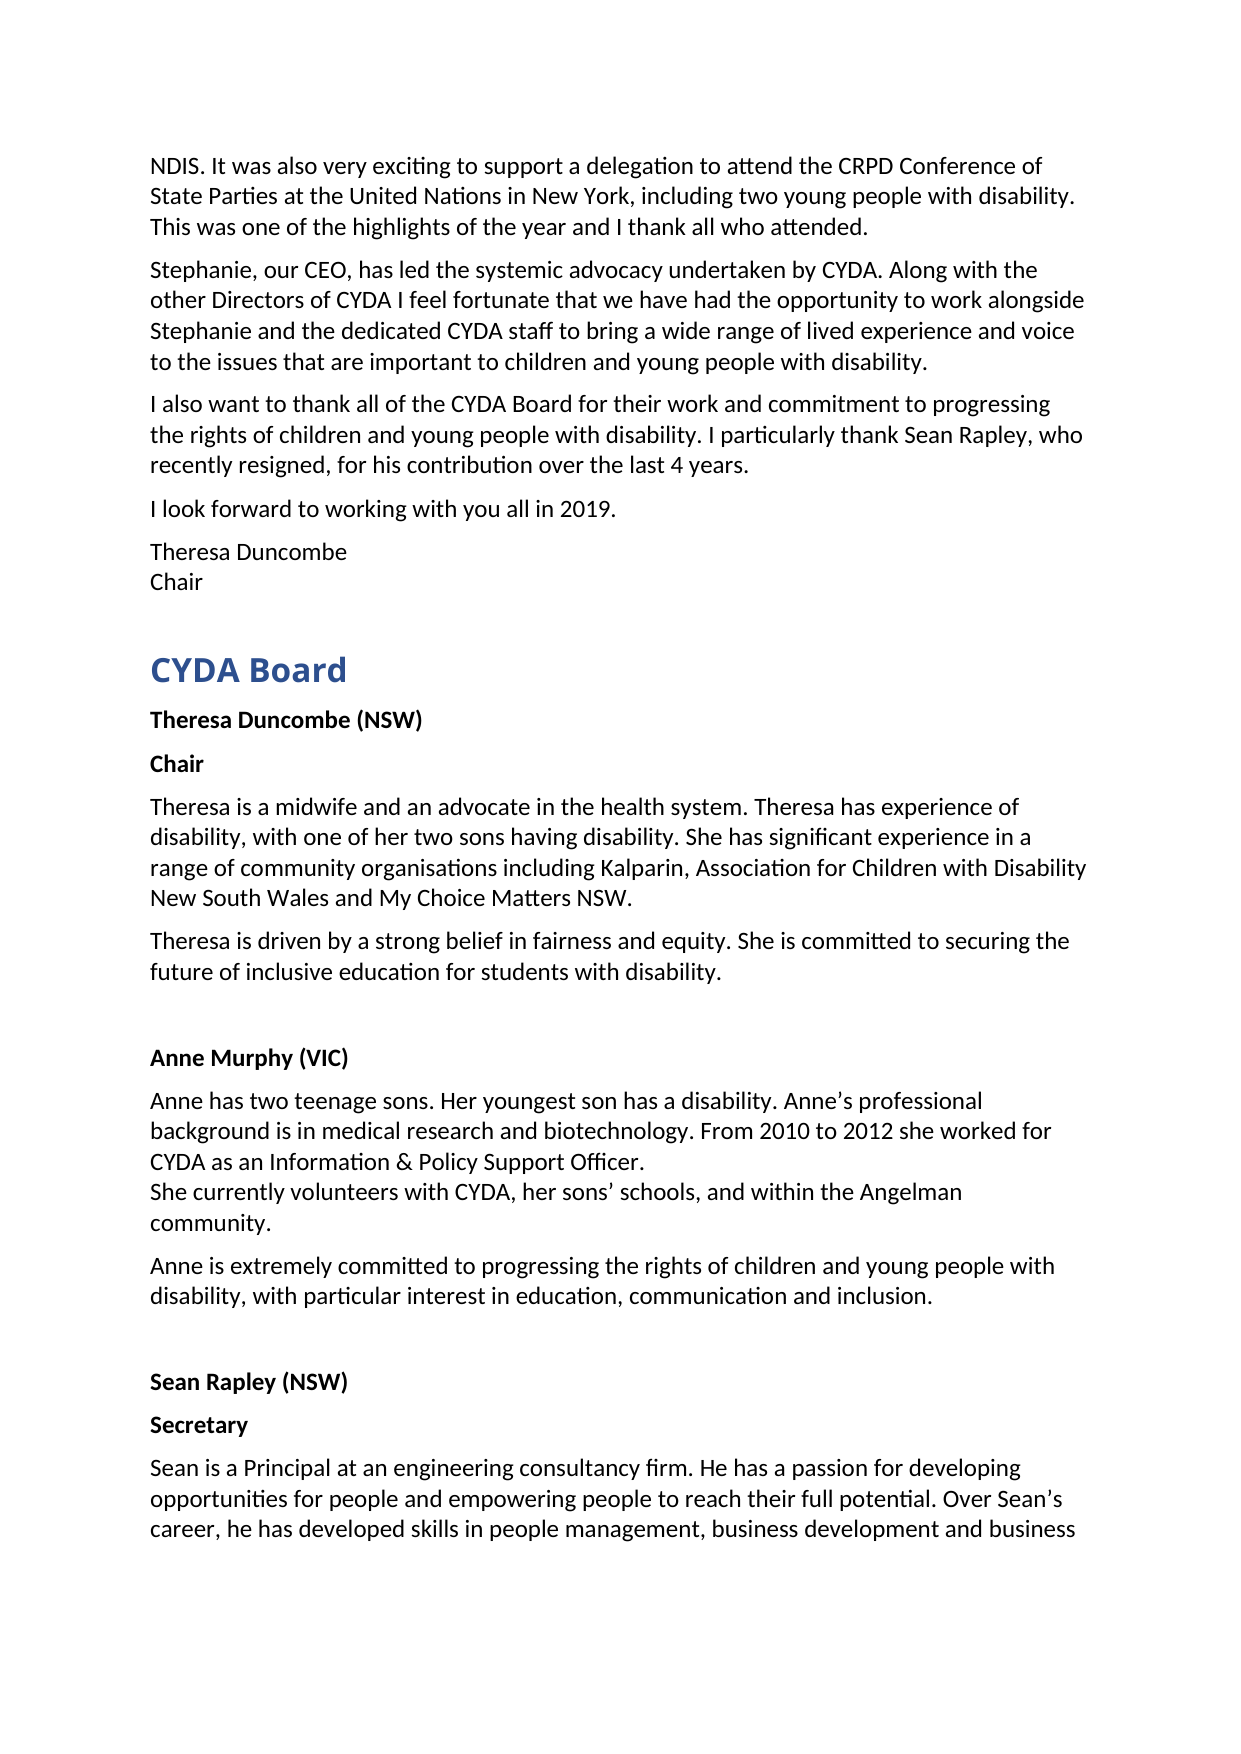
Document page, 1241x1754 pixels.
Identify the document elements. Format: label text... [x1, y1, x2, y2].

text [150, 150, 1090, 242]
text Sean Rapley (NSW) [150, 1367, 1090, 1397]
text Anne has two teenage sons. Her youngest son has a disability. Anne’s professional background is in medical research and biotechnology. From 2010 to 2012 she worked for CYDA as an Information & Policy Support Officer. She currently volunteers with CYDA, her sons’ schools, and within the Angelman community. [150, 1085, 1090, 1237]
text Theresa Duncombe Chair [150, 536, 1090, 597]
text I also want to thank all of the CYDA Board for their work and commitment to progressing the rights of children and young people with disability. I particularly thank Sean Rapley, who recently resigned, for his contribution over the last 4 years. [150, 389, 1090, 480]
text Anne Murphy (VIC) [150, 1042, 1090, 1072]
text Anne is extremely committed to progressing the rights of children and young people with disability, with particular interest in education, communication and inclusion. [150, 1250, 1090, 1311]
subtitle CYDA Board [150, 647, 1090, 692]
text Theresa is driven by a strong belief in fairness and equity. She is committed to securing the future of inclusive education for students with disability. [150, 925, 1090, 986]
text Secretary [150, 1409, 1090, 1440]
text Chair [150, 748, 1090, 778]
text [150, 1453, 1090, 1544]
text Theresa is a midwife and an advocate in the health system. Theresa has experience of disability, with one of her two sons having disability. She has significant experience in a range of community organisations including Kalparin, Association for Children with Disability New South Wales and My Choice Matters NSW. [150, 791, 1090, 913]
text Theresa Duncombe (NSW) [150, 705, 1090, 735]
text Stephanie, our CEO, has led the systemic advocacy undertaken by CYDA. Along with the other Directors of CYDA I feel fortunate that we have had the opportunity to work alongside Stephanie and the dedicated CYDA staff to bring a wide range of lived experience and voice to the issues that are important to children and young people with disability. [150, 254, 1090, 376]
text I look forward to working with you all in 2019. [150, 493, 1090, 523]
